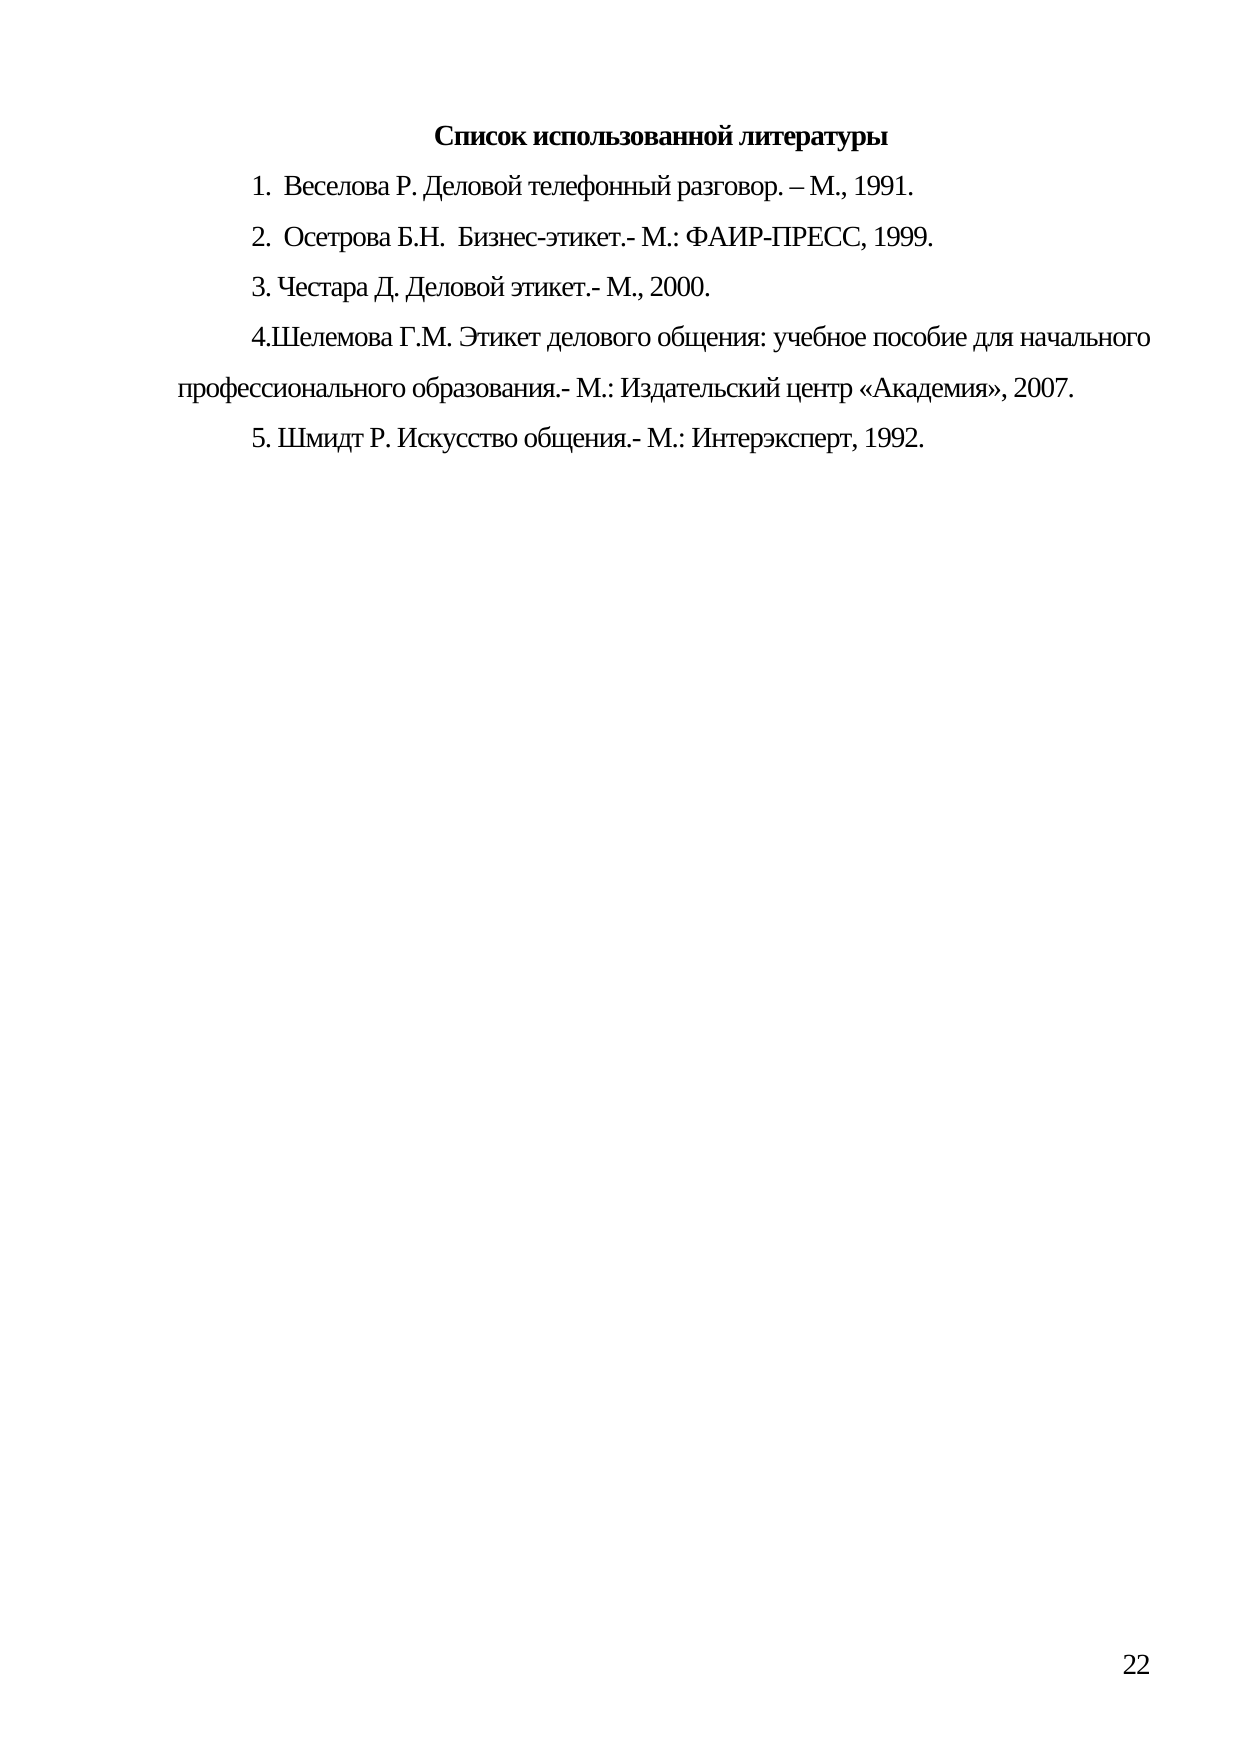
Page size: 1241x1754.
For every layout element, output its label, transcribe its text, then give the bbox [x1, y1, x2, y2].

text Список использованной литературы [177, 118, 1146, 152]
text 1. Веселова Р. Деловой телефонный разговор. – М., 1991. [177, 168, 1152, 202]
text 4.Шелемова Г.М. Этикет делового общения: учебное пособие для начального профессионального образования.- М.: Издательский центр «Академия», 2007. [177, 319, 1152, 403]
text 3. Честара Д. Деловой этикет.- М., 2000. [177, 269, 1152, 303]
text 5. Шмидт Р. Искусство общения.- М.: Интерэксперт, 1992. [177, 420, 1152, 453]
text 2. Осетрова Б.Н. Бизнес-этикет.- М.: ФАИР-ПРЕСС, 1999. [177, 219, 1152, 252]
